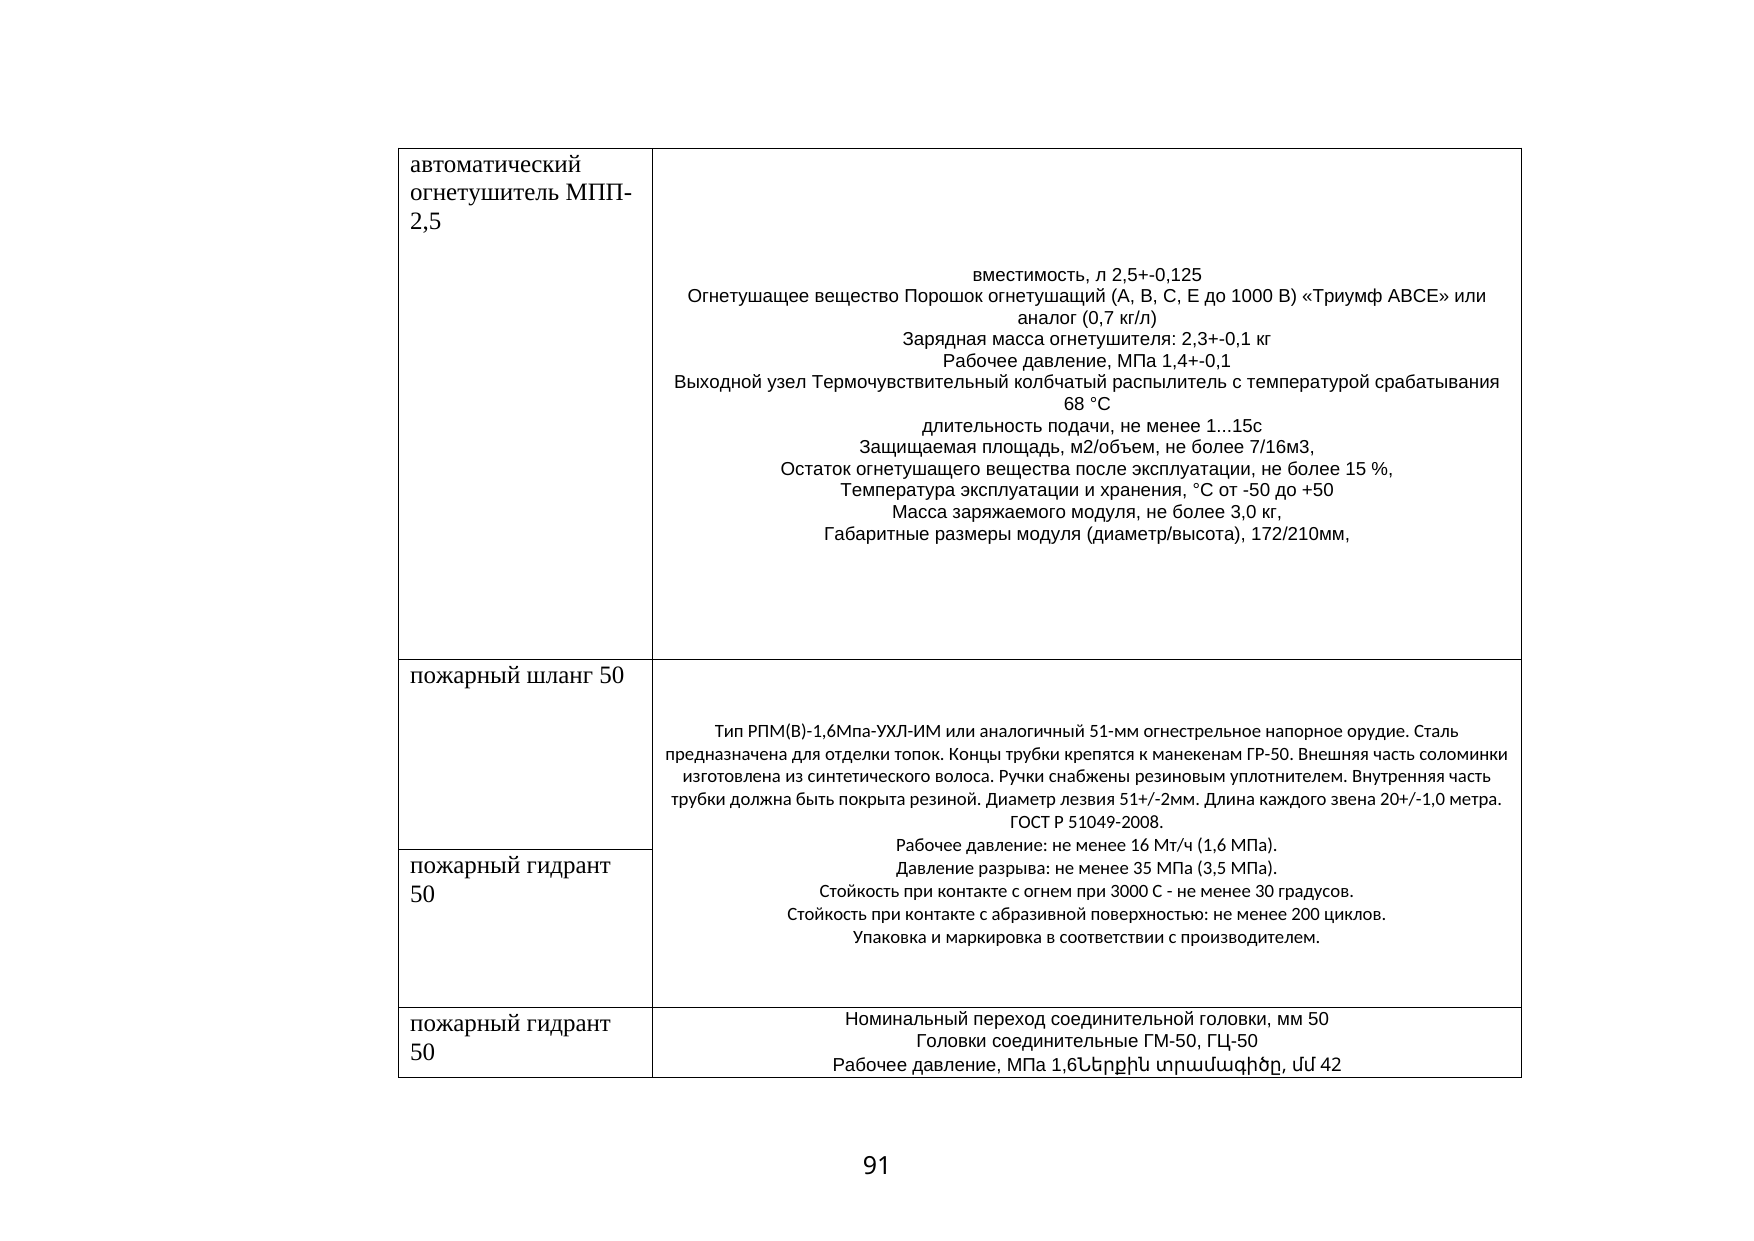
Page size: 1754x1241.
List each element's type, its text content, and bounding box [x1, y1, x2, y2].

table_cell Тип РПМ(В)-1,6Мпа-УХЛ-ИМ или аналогичный 51-мм огнестрельное напорное орудие. Сталь предназначена для отделки топок. Концы трубки крепятся к манекенам ГР-50. Внешняя часть соломинки изготовлена ​​из синтетического волоса. Ручки снабжены резиновым уплотнителем. Внутренняя часть трубки должна быть покрыта резиной. Диаметр лезвия 51+/-2мм. Длина каждого звена 20+/-1,0 метра. ГОСТ Р 51049-2008. Рабочее давление: не менее 16 Мт/ч (1,6 МПа). Давление разрыва: не менее 35 МПа (3,5 МПа). Стойкость при контакте с огнем при 3000 С - не менее 30 градусов. Стойкость при контакте с абразивной поверхностью: не менее 200 циклов. Упаковка и маркировка в соответствии с производителем. [653, 660, 1521, 1007]
table_cell пожарный гидрант 50 [399, 850, 652, 1007]
table_cell пожарный гидрант 50 [399, 1008, 652, 1077]
table_cell вместимость, л 2,5+-0,125 Огнетушащее вещество Порошок огнетушащий (А, В, С, Е до 1000 В) «Триумф АВСЕ» или аналог (0,7 кг/л) Зарядная масса огнетушителя: 2,3+-0,1 кг Рабочее давление, МПа 1,4+-0,1 Выходной узел Термочувствительный колбчатый распылитель с температурой срабатывания 68 °C длительность подачи, не менее 1...15с Защищаемая площадь, м2/объем, не более 7/16м3, Остаток огнетушащего вещества после эксплуатации, не более 15 %, Температура эксплуатации и хранения, °С от -50 до +50 Масса заряжаемого модуля, не более 3,0 кг, Габаритные размеры модуля (диаметр/высота), 172/210мм, [653, 149, 1521, 659]
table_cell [653, 1008, 1521, 1077]
table_cell автоматический огнетушитель МПП-2,5 [399, 149, 652, 659]
table_cell пожарный шланг 50 [399, 660, 652, 849]
